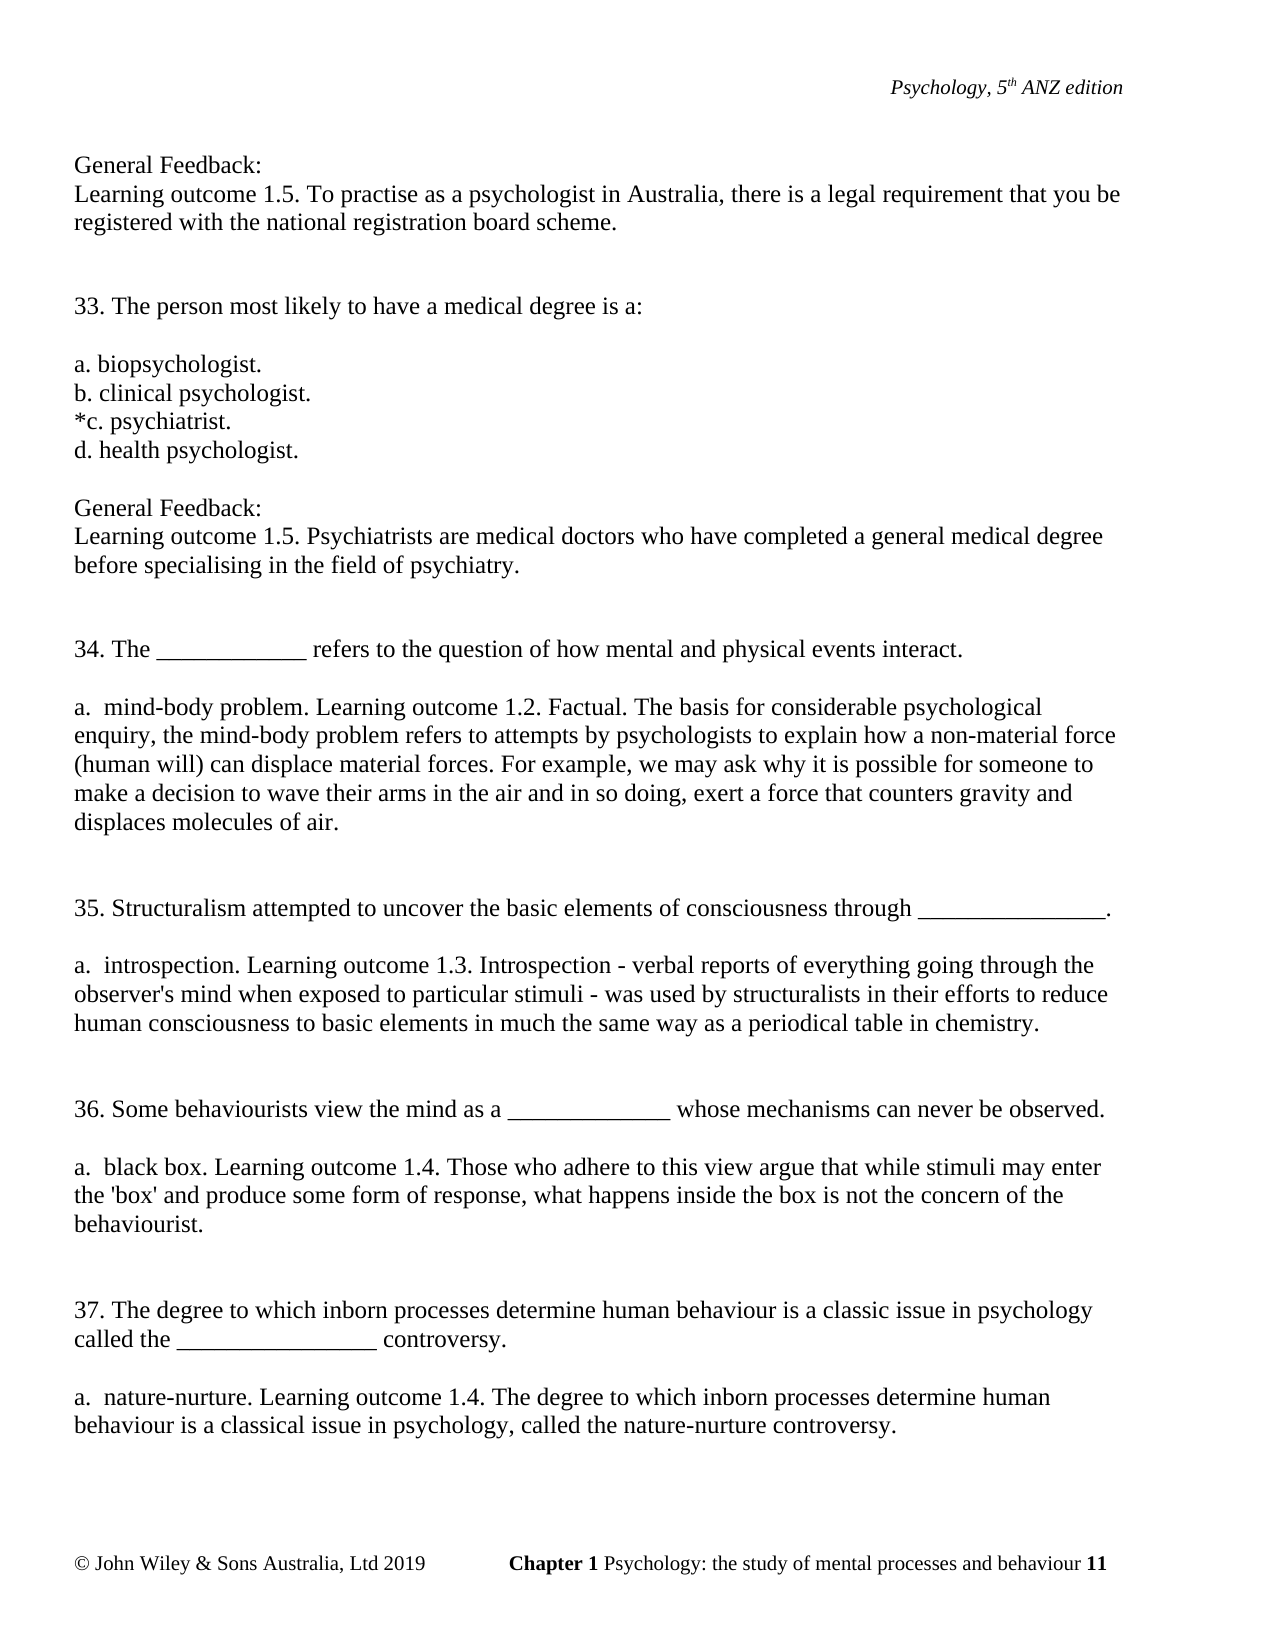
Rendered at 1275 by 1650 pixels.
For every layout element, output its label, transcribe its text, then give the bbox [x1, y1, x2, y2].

text General Feedback: [74, 150, 1125, 179]
text *c. psychiatrist. [74, 406, 1125, 435]
text 36. Some behaviourists view the mind as a _____________ whose mechanisms can never be observed. [74, 1094, 1125, 1123]
text Learning outcome 1.5. To practise as a psychologist in Australia, there is a legal requirement that you be registered with the national registration board scheme. [74, 179, 1125, 236]
text Learning outcome 1.5. Psychiatrists are medical doctors who have completed a general medical degree before specialising in the field of psychiatry. [74, 521, 1125, 579]
text 34. The ____________ refers to the question of how mental and physical events interact. [74, 634, 1125, 663]
text a. biopsychologist. [74, 349, 1125, 378]
text b. clinical psychologist. [74, 378, 1125, 406]
text a. black box. Learning outcome 1.4. Those who adhere to this view argue that while stimuli may enter the 'box' and produce some form of response, what happens inside the box is not the concern of the behaviourist. [74, 1152, 1125, 1238]
text d. health psychologist. [74, 435, 1125, 464]
text 37. The degree to which inborn processes determine human behaviour is a classic issue in psychology called the ________________ controversy. [74, 1295, 1125, 1353]
text 33. The person most likely to have a medical degree is a: [74, 291, 1125, 320]
text 35. Structuralism attempted to uncover the basic elements of consciousness through _______________. [74, 893, 1125, 922]
text a. nature-nurture. Learning outcome 1.4. The degree to which inborn processes determine human behaviour is a classical issue in psychology, called the nature-nurture controversy. [74, 1382, 1125, 1439]
text a. introspection. Learning outcome 1.3. Introspection - verbal reports of everything going through the observer's mind when exposed to particular stimuli - was used by structuralists in their efforts to reduce human consciousness to basic elements in much the same way as a periodical table in chemistry. [74, 950, 1125, 1037]
text a. mind-body problem. Learning outcome 1.2. Factual. The basis for considerable psychological enquiry, the mind-body problem refers to attempts by psychologists to explain how a non-material force (human will) can displace material forces. For example, we may ask why it is possible for someone to make a decision to wave their arms in the air and in so doing, exert a force that counters gravity and displaces molecules of air. [74, 692, 1125, 835]
text General Feedback: [74, 493, 1125, 521]
